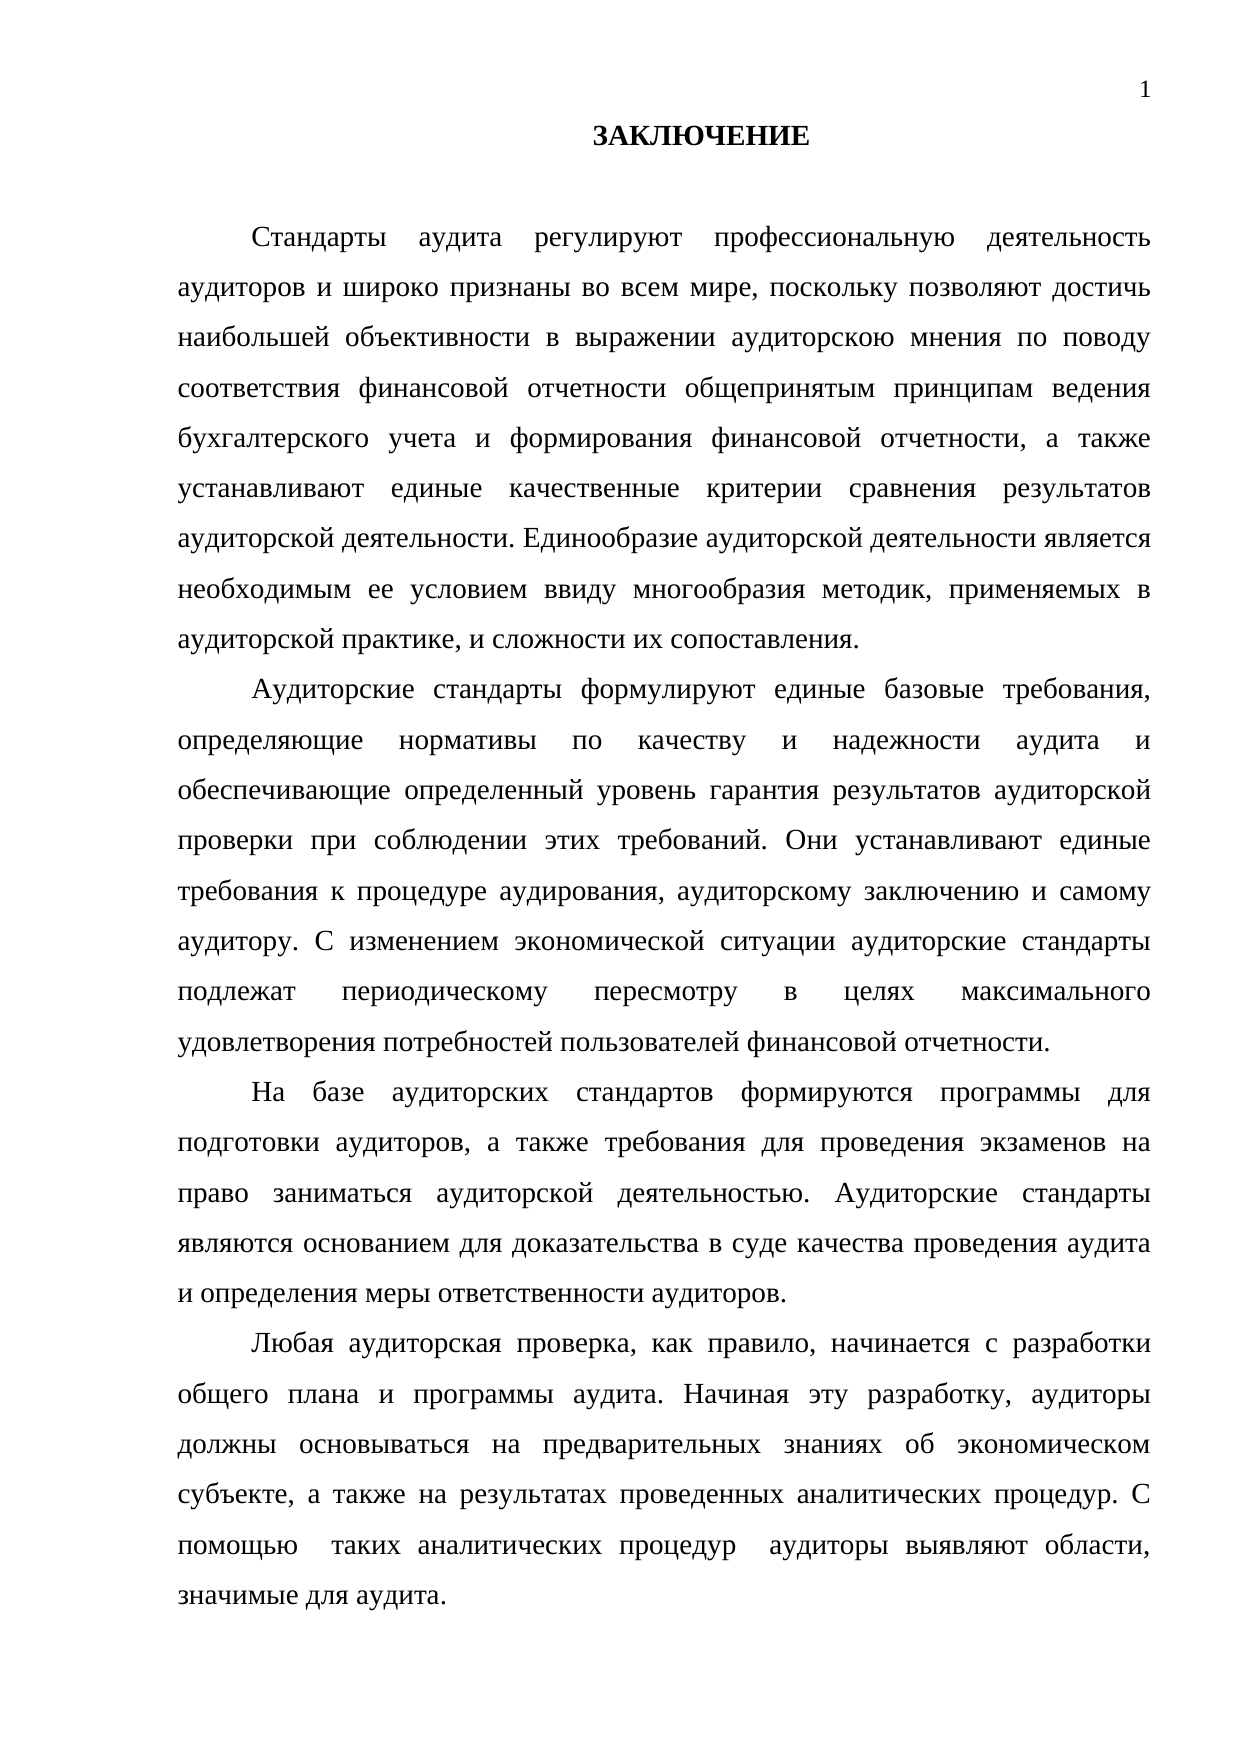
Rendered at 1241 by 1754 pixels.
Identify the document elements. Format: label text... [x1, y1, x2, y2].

text ЗАКЛЮЧЕНИЕ [177, 118, 1152, 152]
text Стандарты аудита регулируют профессиональную деятельность аудиторов и широко признаны во всем мире, поскольку позволяют достичь наибольшей объективности в выражении аудиторскою мнения по поводу соответствия финансовой отчетности общепринятым принципам ведения бухгалтерского учета и формирования финансовой отчетности, а также устанавливают единые качественные критерии сравнения результатов аудиторской деятельности. Единообразие аудиторской деятельности является необходимым ее условием ввиду многообразия методик, применяемых в аудиторской практике, и сложности их сопоставления. [177, 219, 1152, 655]
text Аудиторские стандарты формулируют единые базовые требования, определяющие нормативы по качеству и надежности аудита и обеспечивающие определенный уровень гарантия результатов аудиторской проверки при соблюдении этих требований. Они устанавливают единые требования к процедуре аудирования, аудиторскому заключению и самому аудитору. С изменением экономической ситуации аудиторские стандарты подлежат периодическому пересмотру в целях максимального удовлетворения потребностей пользователей финансовой отчетности. [177, 672, 1152, 1057]
text На базе аудиторских стандартов формируются программы для подготовки аудиторов, а также требования для проведения экзаменов на право заниматься аудиторской деятельностью. Аудиторские стандарты являются основанием для доказательства в суде качества проведения аудита и определения меры ответственности аудиторов. [177, 1074, 1152, 1309]
text Любая аудиторская проверка, как правило, начинается с разработки общего плана и программы аудита. Начиная эту разработку, аудиторы должны основываться на предварительных знаниях об экономическом субъекте, а также на результатах проведенных аналитических процедур. С помощью таких аналитических процедур аудиторы выявляют области, значимые для аудита. [177, 1326, 1152, 1611]
